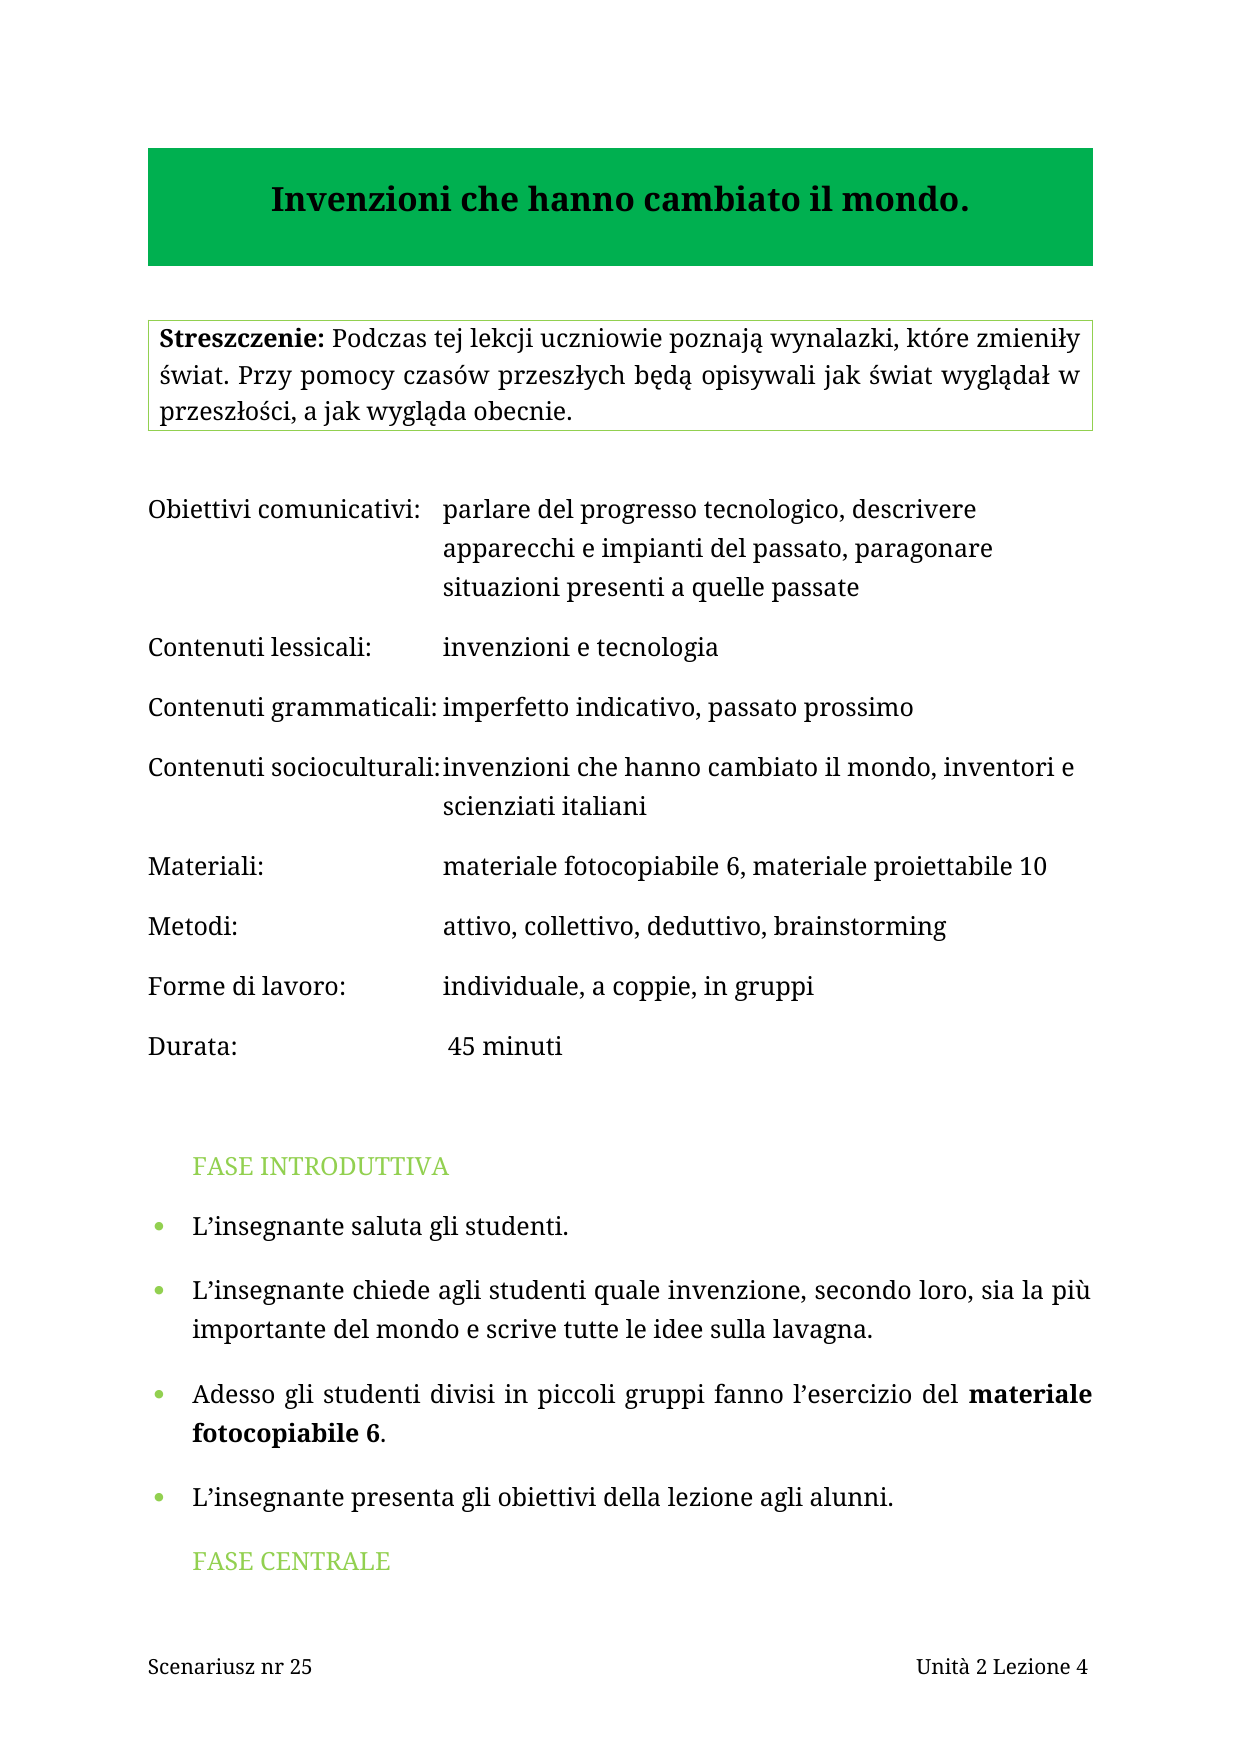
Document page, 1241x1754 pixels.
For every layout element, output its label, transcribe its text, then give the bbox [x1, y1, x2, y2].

text Forme di lavoro: individuale, a coppie, in gruppi [148, 969, 1093, 1003]
list L’insegnante saluta gli studenti. [154, 1209, 1093, 1243]
text Materiali: materiale fotocopiabile 6, materiale proiettabile 10 [148, 849, 1093, 883]
text Contenuti lessicali: invenzioni e tecnologia [148, 629, 1093, 664]
list L’insegnante chiede agli studenti quale invenzione, secondo loro, sia la più importante del mondo e scrive tutte le idee sulla lavagna. [154, 1273, 1093, 1346]
table_header Streszczenie: Podczas tej lekcji uczniowie poznają wynalazki, które zmieniły świat. Przy pomocy czasów przeszłych będą opisywali jak świat wyglądał w przeszłości, a jak wygląda obecnie. [149, 321, 1092, 430]
text Contenuti socioculturali: invenzioni che hanno cambiato il mondo, inventori e scienziati italiani [148, 749, 1093, 823]
text Contenuti grammaticali: imperfetto indicativo, passato prossimo [148, 689, 1093, 724]
list Adesso gli studenti divisi in piccoli gruppi fanno l’esercizio del materiale fotocopiabile 6. [154, 1376, 1093, 1449]
text Obiettivi comunicativi: parlare del progresso tecnologico, descrivere apparecchi e impianti del passato, paragonare situazioni presenti a quelle passate [148, 491, 1093, 604]
list L’insegnante presenta gli obiettivi della lezione agli alunni. [154, 1479, 1093, 1514]
text Metodi: attivo, collettivo, deduttivo, brainstorming [148, 909, 1093, 943]
table_header Invenzioni che hanno cambiato il mondo. [148, 148, 1093, 266]
text Durata: 45 minuti [148, 1029, 1093, 1063]
text FASE CENTRALE [192, 1544, 1093, 1578]
text FASE INTRODUTTIVA [148, 1149, 1093, 1183]
